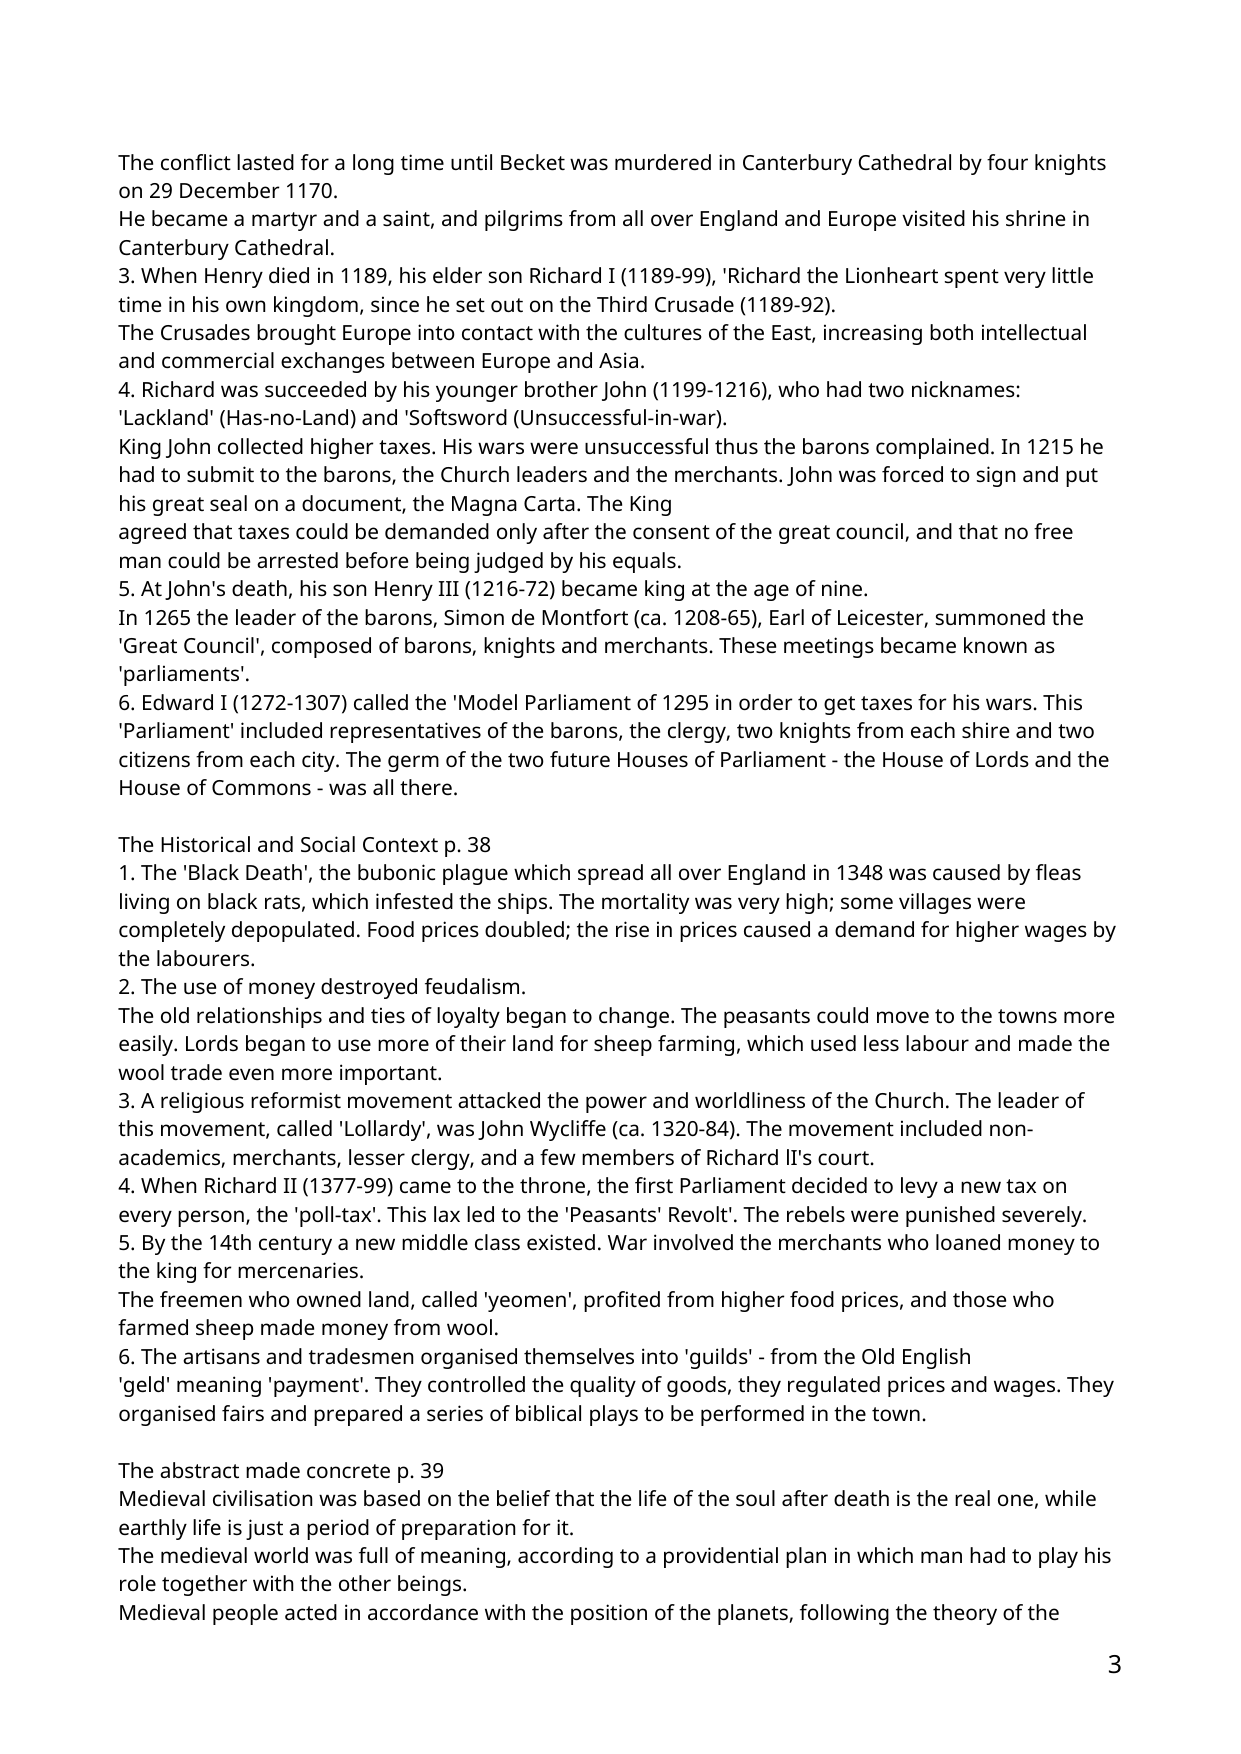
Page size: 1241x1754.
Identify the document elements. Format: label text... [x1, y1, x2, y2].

text The Crusades brought Europe into contact with the cultures of the East, increasing both intellectual and commercial exchanges between Europe and Asia. [118, 318, 1122, 375]
text The abstract made concrete p. 39 [118, 1456, 1122, 1484]
text The old relationships and ties of loyalty began to change. The peasants could move to the towns more easily. Lords began to use more of their land for sheep farming, which used less labour and made the wool trade even more important. [118, 1001, 1122, 1086]
text agreed that taxes could be demanded only after the consent of the great council, and that no free man could be arrested before being judged by his equals. [118, 517, 1122, 574]
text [118, 1598, 1122, 1626]
text 3. A religious reformist movement attacked the power and worldliness of the Church. The leader of this movement, called 'Lollardy', was John Wycliffe (ca. 1320-84). The movement included non-academics, merchants, lesser clergy, and a few members of Richard lI's court. [118, 1086, 1122, 1171]
text 6. Edward I (1272-1307) called the 'Model Parliament of 1295 in order to get taxes for his wars. This 'Parliament' included representatives of the barons, the clergy, two knights from each shire and two citizens from each city. The germ of the two future Houses of Parliament - the House of Lords and the House of Commons - was all there. [118, 688, 1122, 802]
text 'geld' meaning 'payment'. They controlled the quality of goods, they regulated prices and wages. They organised fairs and prepared a series of biblical plays to be performed in the town. [118, 1370, 1122, 1427]
text The Historical and Social Context p. 38 [118, 830, 1122, 858]
text In 1265 the leader of the barons, Simon de Montfort (ca. 1208-65), Earl of Leicester, summoned the 'Great Council', composed of barons, knights and merchants. These meetings became known as 'parliaments'. [118, 603, 1122, 688]
text 1. The 'Black Death', the bubonic plague which spread all over England in 1348 was caused by fleas living on black rats, which infested the ships. The mortality was very high; some villages were completely depopulated. Food prices doubled; the rise in prices caused a demand for higher wages by the labourers. [118, 858, 1122, 972]
text 4. When Richard II (1377-99) came to the throne, the first Parliament decided to levy a new tax on every person, the 'poll-tax'. This lax led to the 'Peasants' Revolt'. The rebels were punished severely. [118, 1171, 1122, 1228]
text The medieval world was full of meaning, according to a providential plan in which man had to play his role together with the other beings. [118, 1541, 1122, 1598]
text King John collected higher taxes. His wars were unsuccessful thus the barons complained. In 1215 he had to submit to the barons, the Church leaders and the merchants. John was forced to sign and put his great seal on a document, the Magna Carta. The King [118, 432, 1122, 517]
text 2. The use of money destroyed feudalism. [118, 972, 1122, 1001]
text 3. When Henry died in 1189, his elder son Richard I (1189-99), 'Richard the Lionheart spent very little time in his own kingdom, since he set out on the Third Crusade (1189-92). [118, 261, 1122, 318]
text 5. At John's death, his son Henry III (1216-72) became king at the age of nine. [118, 574, 1122, 603]
text 6. The artisans and tradesmen organised themselves into 'guilds' - from the Old English [118, 1342, 1122, 1370]
text The freemen who owned land, called 'yeomen', profited from higher food prices, and those who farmed sheep made money from wool. [118, 1285, 1122, 1342]
text Medieval civilisation was based on the belief that the life of the soul after death is the real one, while earthly life is just a period of preparation for it. [118, 1484, 1122, 1541]
text 5. By the 14th century a new middle class existed. War involved the merchants who loaned money to the king for mercenaries. [118, 1228, 1122, 1285]
text He became a martyr and a saint, and pilgrims from all over England and Europe visited his shrine in Canterbury Cathedral. [118, 204, 1122, 261]
text The conflict lasted for a long time until Becket was murdered in Canterbury Cathedral by four knights on 29 December 1170. [118, 148, 1122, 204]
text 4. Richard was succeeded by his younger brother John (1199-1216), who had two nicknames: 'Lackland' (Has-no-Land) and 'Softsword (Unsuccessful-in-war). [118, 375, 1122, 432]
